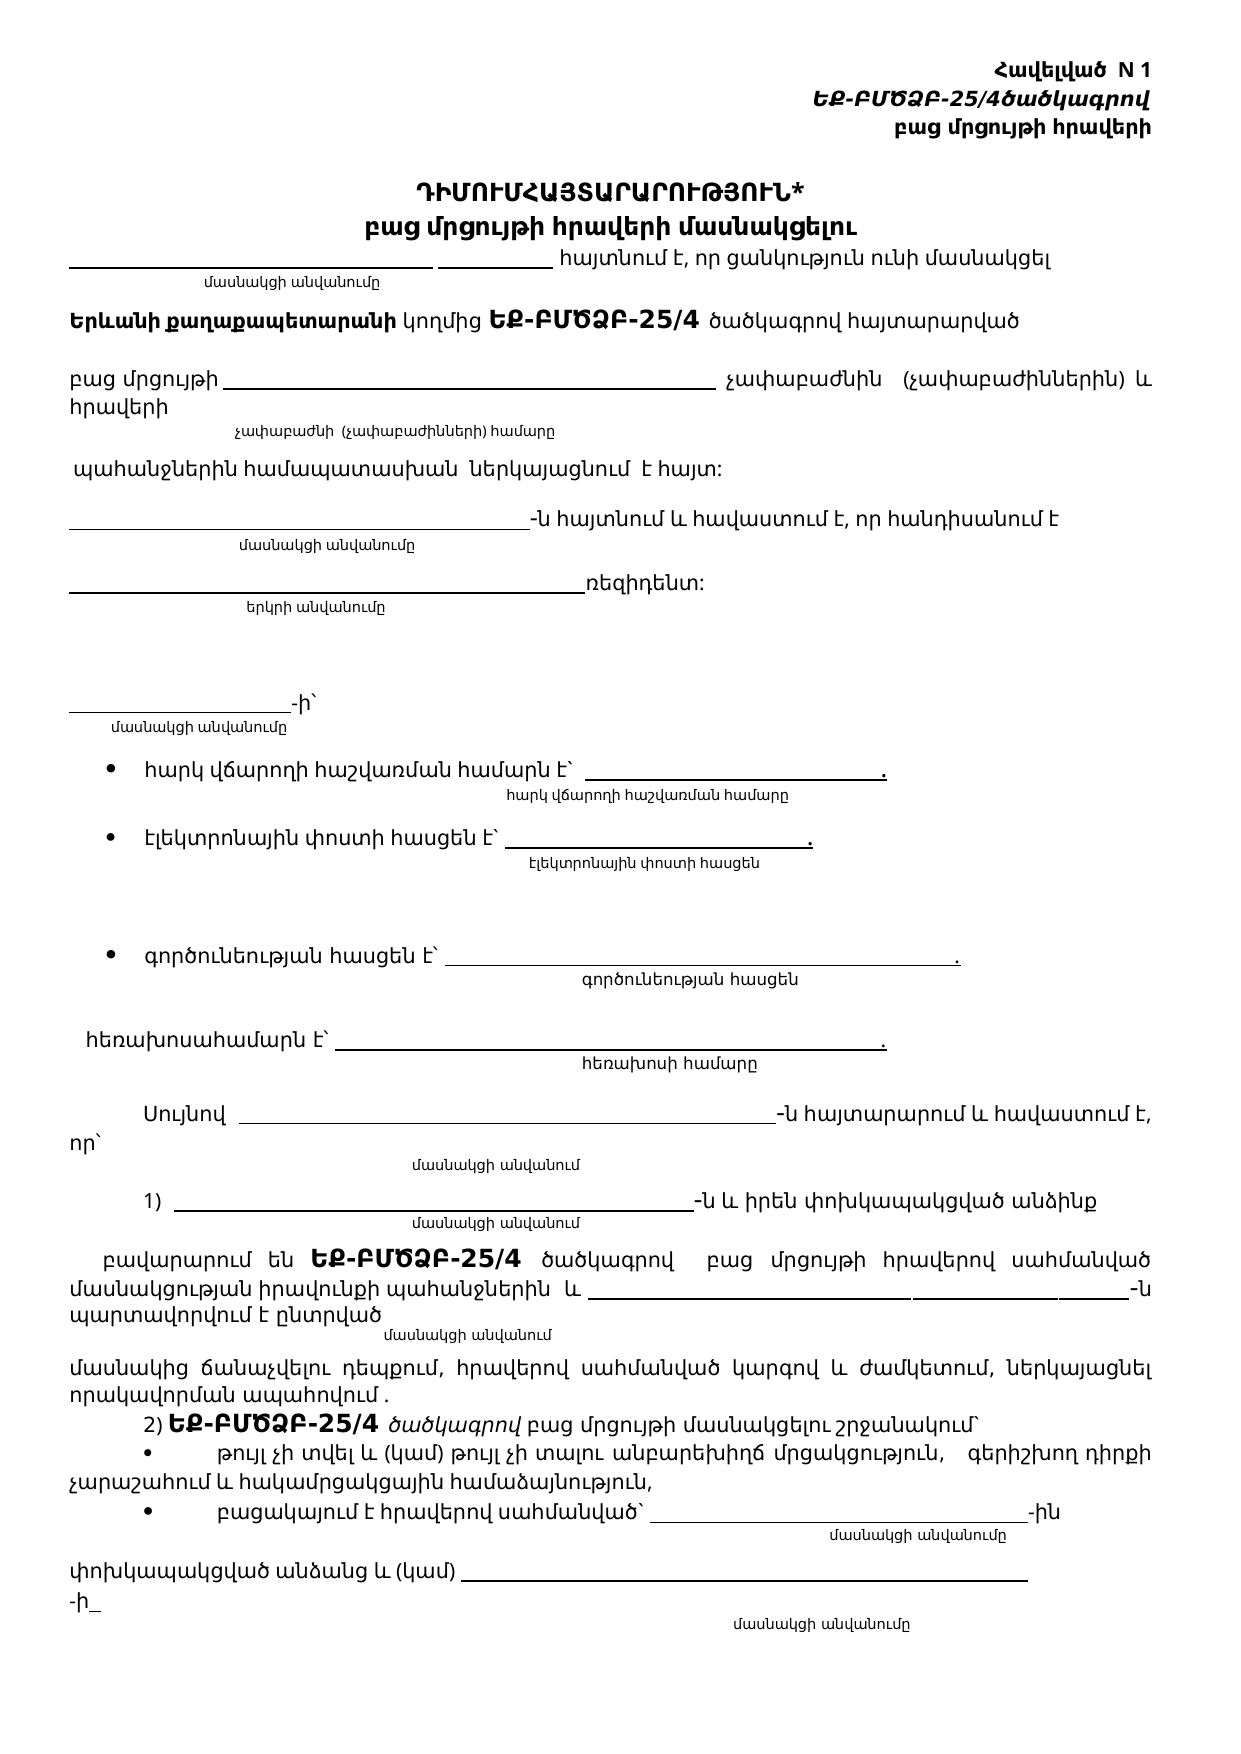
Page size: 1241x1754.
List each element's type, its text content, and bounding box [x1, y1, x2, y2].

text բաց մրցույթի հրավերի մասնակցելու [69, 209, 1152, 243]
text -ն հայտնում և հավաստում է, որ հանդիսանում է [69, 500, 1152, 534]
text մասնակցի անվանումը [69, 1527, 1152, 1556]
list էլեկտրոնային փոստի հասցեն է` . [107, 818, 1152, 853]
text պահանջներին համապատասխան ներկայացնում է հայտ: [69, 454, 1152, 483]
list բացակայում է հրավերով սահմանված` -ին [69, 1495, 1152, 1527]
text -ի՝ [69, 688, 1152, 716]
text հարկ վճարողի հաշվառման համարը [69, 784, 1152, 818]
list հարկ վճարողի հաշվառման համարն է` . [107, 750, 1152, 784]
text մասնակցի անվանում [69, 1156, 1152, 1186]
text ռեզիդենտ: [69, 568, 1152, 597]
text մասնակցի անվանում [69, 1327, 1152, 1356]
text մասնակից ճանաչվելու դեպքում, հրավերով սահմանված կարգով և ժամկետում, ներկայացնել որակավորման ապահովում . [69, 1356, 1152, 1409]
text մասնակցի անվանումը [69, 1615, 1152, 1644]
text Սույնով -ն հայտարարում և հավաստում է, որ՝ [69, 1098, 1152, 1156]
text մասնակցի անվանում [69, 1215, 1152, 1244]
text 1) -ն և իրեն փոխկապակցված անձինք [69, 1186, 1152, 1215]
text մասնակցի անվանումը [69, 271, 1152, 306]
text Երևանի քաղաքապետարանի կողմից ԵՔ-ԲՄԾՁԲ-25/4 ծածկագրով հայտարարված [69, 306, 1152, 335]
text 2) ԵՔ-ԲՄԾՁԲ-25/4 ծածկագրով բաց մրցույթի մասնակցելու շրջանակում` [69, 1409, 1152, 1438]
text գործունեության հասցեն [69, 970, 1152, 989]
text հայտնում է, որ ցանկություն ունի մասնակցել [69, 243, 1152, 271]
text Հավելված N 1 [69, 56, 1152, 84]
text ԴԻՄՈՒՄՀԱՅՏԱՐԱՐՈՒԹՅՈՒՆ* [69, 175, 1152, 209]
text հեռախոսահամարն է՝ . [69, 1026, 1152, 1054]
text մասնակցի անվանումը [69, 716, 1152, 750]
text բաց մրցույթի չափաբաժնին (չափաբաժիններին) և հրավերի [69, 364, 1152, 421]
text երկրի անվանումը [69, 597, 1152, 631]
text բաց մրցույթի հրավերի [69, 112, 1152, 141]
text չափաբաժնի (չափաբաժինների) համարը [69, 421, 1152, 454]
text ԵՔ-ԲՄԾՁԲ-25/4ծածկագրով [69, 84, 1152, 112]
text էլեկտրոնային փոստի հասցեն [69, 853, 1152, 887]
text մասնակցի անվանումը [69, 534, 1152, 568]
list գործունեության հասցեն է՝ . [107, 941, 1152, 970]
text հեռախոսի համարը [69, 1054, 1152, 1073]
list թույլ չի տվել և (կամ) թույլ չի տալու անբարեխիղճ մրցակցություն, գերիշխող դիրքի չարաշահում և հակամրցակցային համաձայնություն, [69, 1438, 1152, 1495]
text բավարարում են ԵՔ-ԲՄԾՁԲ-25/4 ծածկագրով բաց մրցույթի հրավերով սահմանված մասնակցության իրավունքի պահանջներին և -ն պարտավորվում է ընտրված [69, 1244, 1152, 1327]
text փոխկապակցված անձանց և (կամ) -ի [69, 1556, 1152, 1615]
